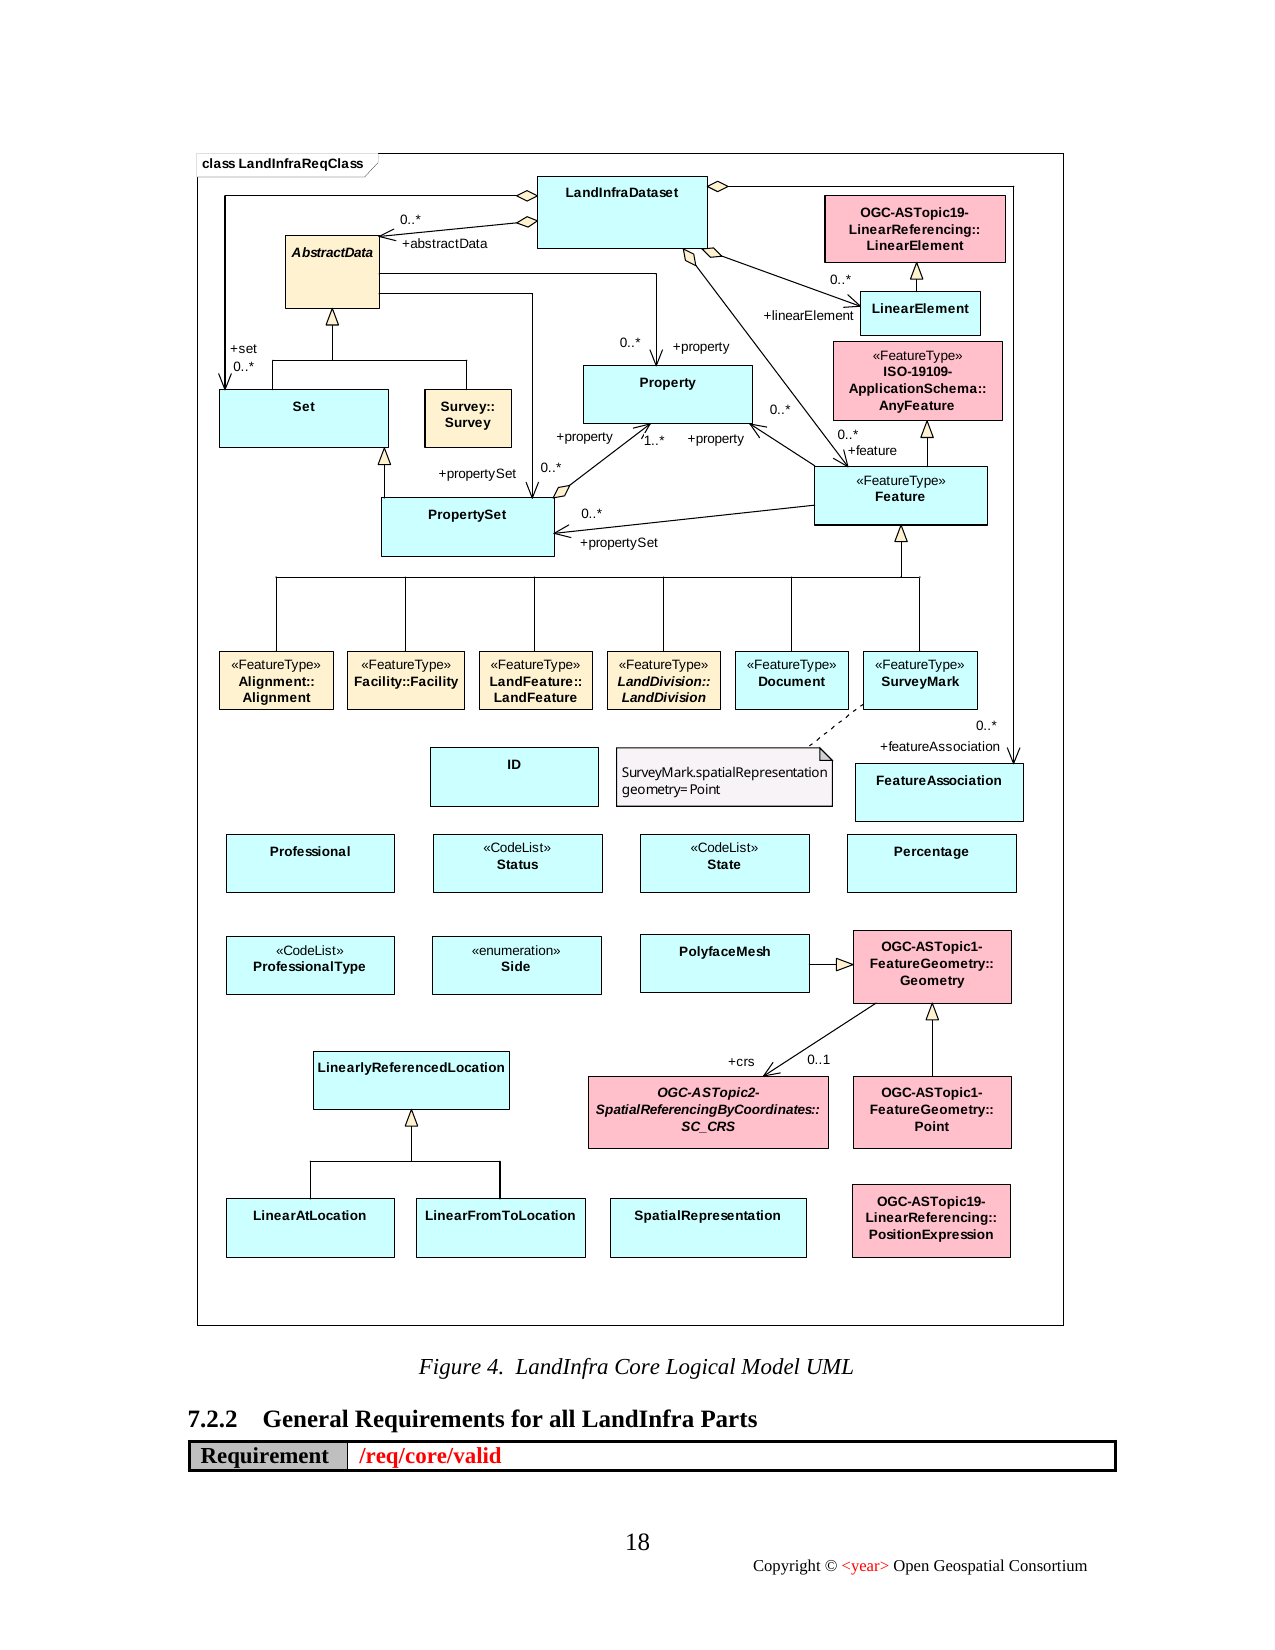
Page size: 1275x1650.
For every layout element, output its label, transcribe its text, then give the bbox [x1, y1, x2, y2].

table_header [348, 1443, 1114, 1469]
subtitle General Requirements for all LandInfra Parts [187, 1404, 1087, 1433]
table_header Requirement [191, 1443, 347, 1469]
text Figure 4. LandInfra Core Logical Model UML [187, 1353, 1087, 1379]
